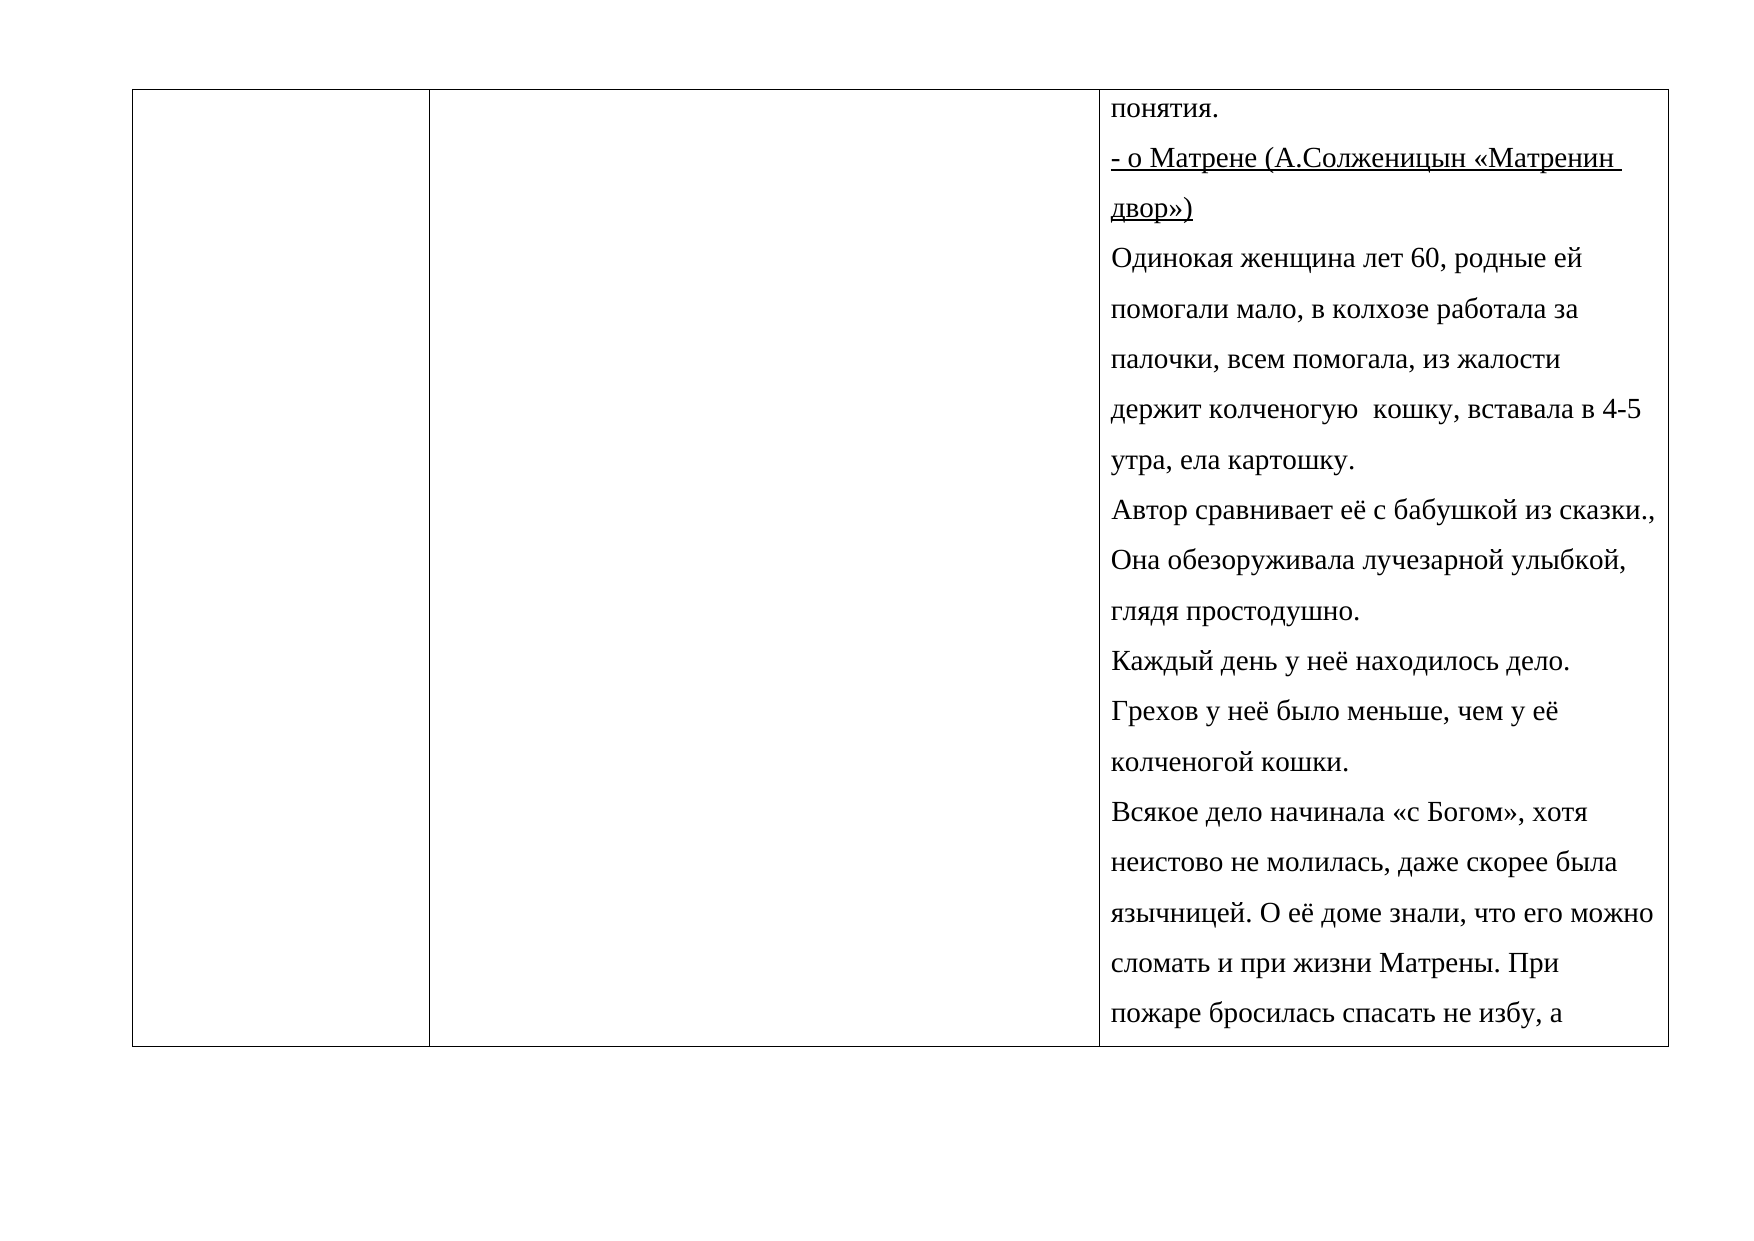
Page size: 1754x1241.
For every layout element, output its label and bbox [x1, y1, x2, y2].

table_cell [1100, 90, 1668, 1046]
table_cell [430, 90, 1099, 1046]
table_cell [133, 90, 429, 1046]
